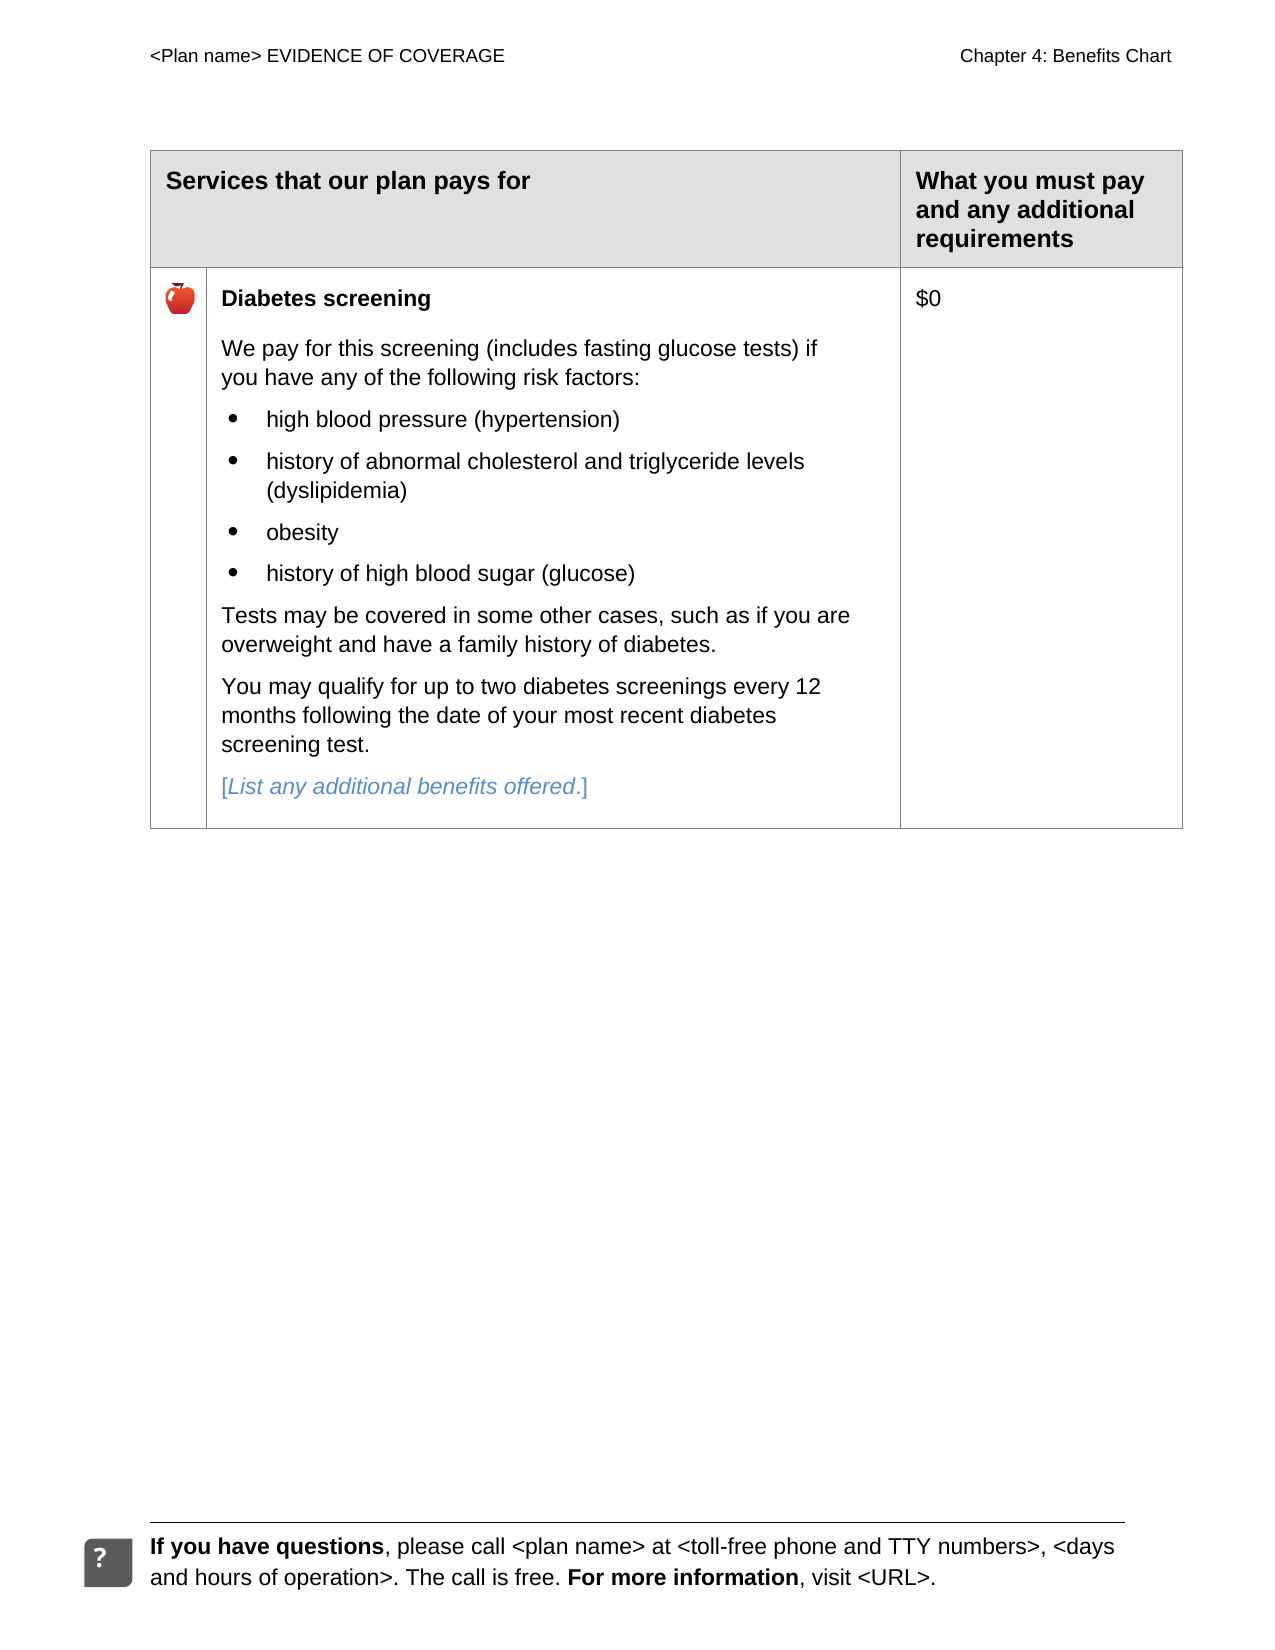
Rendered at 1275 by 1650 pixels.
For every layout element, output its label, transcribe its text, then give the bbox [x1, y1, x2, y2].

table_cell Diabetes screening We pay for this screening (includes fasting glucose tests) if you have any of the following risk factors: high blood pressure (hypertension) history of abnormal cholesterol and triglyceride levels (dyslipidemia) obesity history of high blood sugar (glucose) Tests may be covered in some other cases, such as if you are overweight and have a family history of diabetes. You may qualify for up to two diabetes screenings every 12 months following the date of your most recent diabetes screening test. [List any additional benefits offered.] [207, 268, 900, 827]
table_cell [151, 268, 206, 827]
picture [165, 283, 195, 314]
table_header What you must pay and any additional requirements [901, 151, 1182, 267]
table_header Services that our plan pays for [151, 151, 900, 267]
table_cell $0 [901, 268, 1182, 827]
